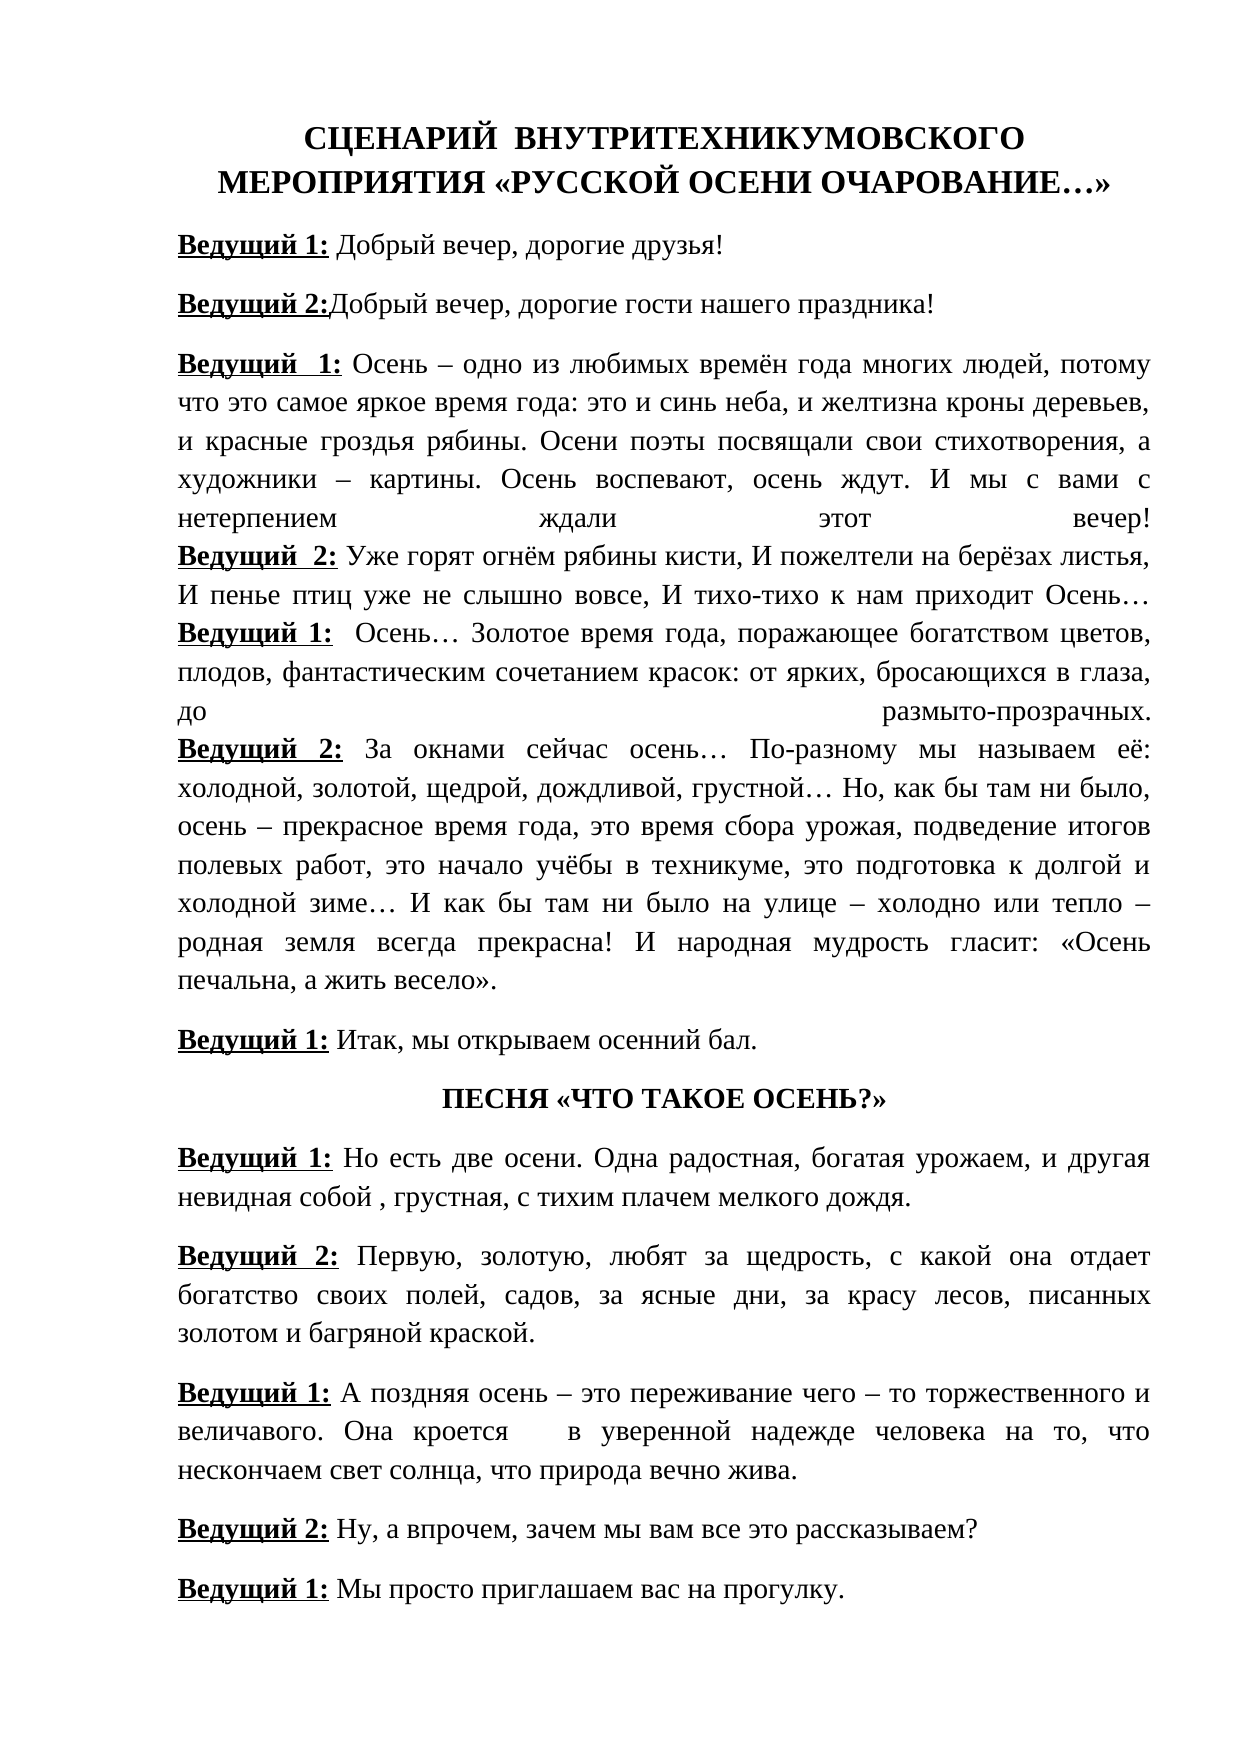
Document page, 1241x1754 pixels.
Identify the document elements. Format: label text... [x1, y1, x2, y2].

text Ведущий 1: Мы просто приглашаем вас на прогулку. [177, 1571, 1152, 1604]
text СЦЕНАРИЙ ВНУТРИТЕХНИКУМОВСКОГО МЕРОПРИЯТИЯ «РУССКОЙ ОСЕНИ ОЧАРОВАНИЕ…» [177, 118, 1152, 201]
text Ведущий 1: Осень – одно из любимых времён года многих людей, потому что это самое яркое время года: это и синь неба, и желтизна кроны деревьев, и красные гроздья рябины. Осени поэты посвящали свои стихотворения, а художники – картины. Осень воспевают, осень ждут. И мы с вами с нетерпением ждали этот вечер! Ведущий 2: Уже горят огнём рябины кисти, И пожелтели на берёзах листья, И пенье птиц уже не слышно вовсе, И тихо-тихо к нам приходит Осень… Ведущий 1: Осень… Золотое время года, поражающее богатством цветов, плодов, фантастическим сочетанием красок: от ярких, бросающихся в глаза, до размыто-прозрачных. Ведущий 2: За окнами сейчас осень… По-разному мы называем её: холодной, золотой, щедрой, дождливой, грустной… Но, как бы там ни было, осень – прекрасное время года, это время сбора урожая, подведение итогов полевых работ, это начало учёбы в техникуме, это подготовка к долгой и холодной зиме… И как бы там ни было на улице – холодно или тепло – родная земля всегда прекрасна! И народная мудрость гласит: «Осень печальна, а жить весело». [177, 346, 1152, 996]
text Ведущий 2: Первую, золотую, любят за щедрость, с какой она отдает богатство своих полей, садов, за ясные дни, за красу лесов, писанных золотом и багряной краской. [177, 1238, 1152, 1349]
text Ведущий 1: Добрый вечер, дорогие друзья! [177, 227, 1152, 261]
text Ведущий 1: Итак, мы открываем осенний бал. [177, 1022, 1152, 1055]
text Ведущий 1: Но есть две осени. Одна радостная, богатая урожаем, и другая невидная собой , грустная, с тихим плачем мелкого дождя. [177, 1141, 1152, 1213]
text Ведущий 2:Добрый вечер, дорогие гости нашего праздника! [177, 286, 1152, 320]
text Ведущий 1: А поздняя осень – это переживание чего – то торжественного и величавого. Она кроется в уверенной надежде человека на то, что нескончаем свет солнца, что природа вечно жива. [177, 1375, 1152, 1486]
text Ведущий 2: Ну, а впрочем, зачем мы вам все это рассказываем? [177, 1511, 1152, 1545]
text ПЕСНЯ «ЧТО ТАКОЕ ОСЕНЬ?» [177, 1081, 1152, 1115]
